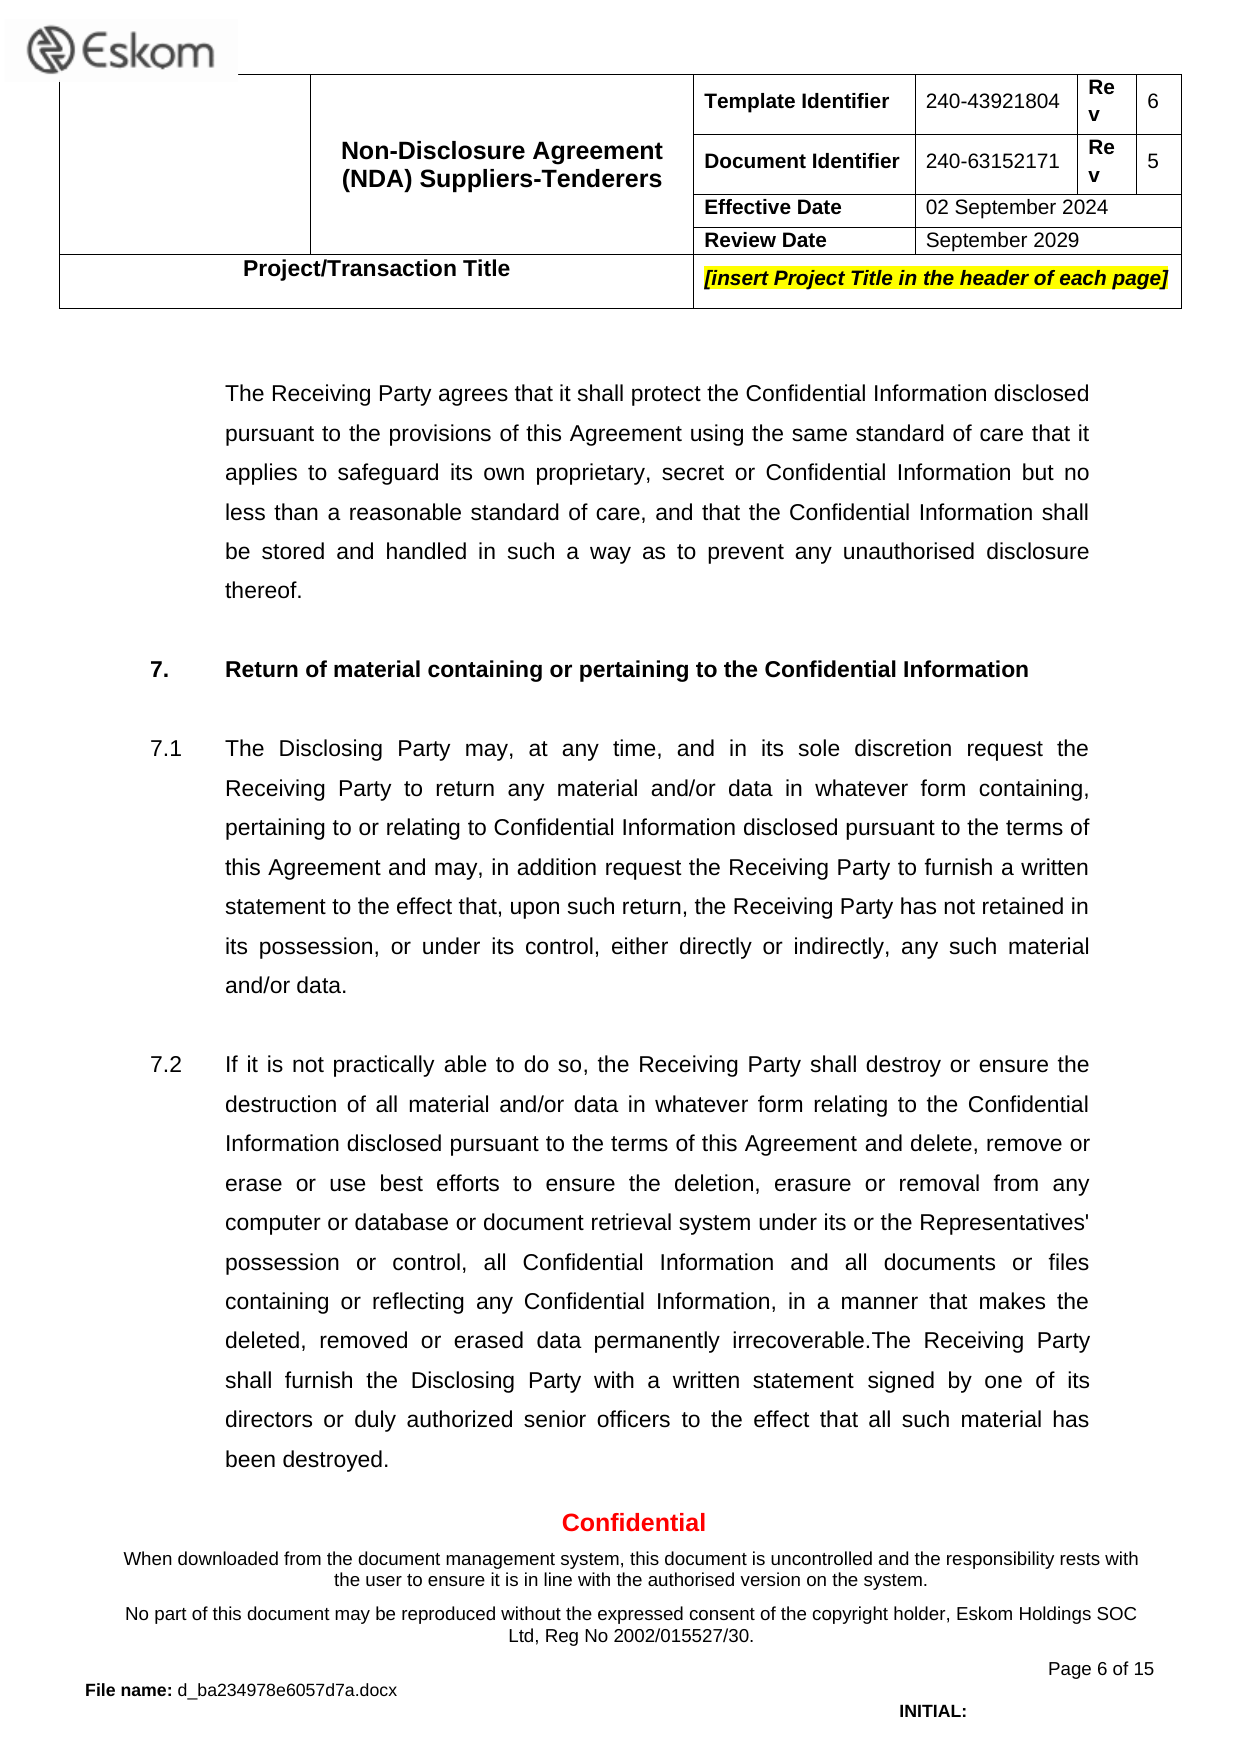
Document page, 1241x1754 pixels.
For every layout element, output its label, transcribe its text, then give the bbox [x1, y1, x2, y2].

text 7. Return of material containing or pertaining to the Confidential Information [150, 656, 1090, 683]
text 7.1 The Disclosing Party may, at any time, and in its sole discretion request the Receiving Party to return any material and/or data in whatever form containing, pertaining to or relating to Confidential Information disclosed pursuant to the terms of this Agreement and may, in addition request the Receiving Party to furnish a written statement to the effect that, upon such return, the Receiving Party has not retained in its possession, or under its control, either directly or indirectly, any such material and/or data. [150, 735, 1090, 998]
text 7.2 If it is not practically able to do so, the Receiving Party shall destroy or ensure the destruction of all material and/or data in whatever form relating to the Confidential Information disclosed pursuant to the terms of this Agreement and delete, remove or erase or use best efforts to ensure the deletion, erasure or removal from any computer or database or document retrieval system under its or the Representatives' possession or control, all Confidential Information and all documents or files containing or reflecting any Confidential Information, in a manner that makes the deleted, removed or erased data permanently irrecoverable.The Receiving Party shall furnish the Disclosing Party with a written statement signed by one of its directors or duly authorized senior officers to the effect that all such material has been destroyed. [150, 1051, 1090, 1472]
text The Receiving Party agrees that it shall protect the Confidential Information disclosed pursuant to the provisions of this Agreement using the same standard of care that it applies to safeguard its own proprietary, secret or Confidential Information but no less than a reasonable standard of care, and that the Confidential Information shall be stored and handled in such a way as to prevent any unauthorised disclosure thereof. [150, 380, 1090, 604]
